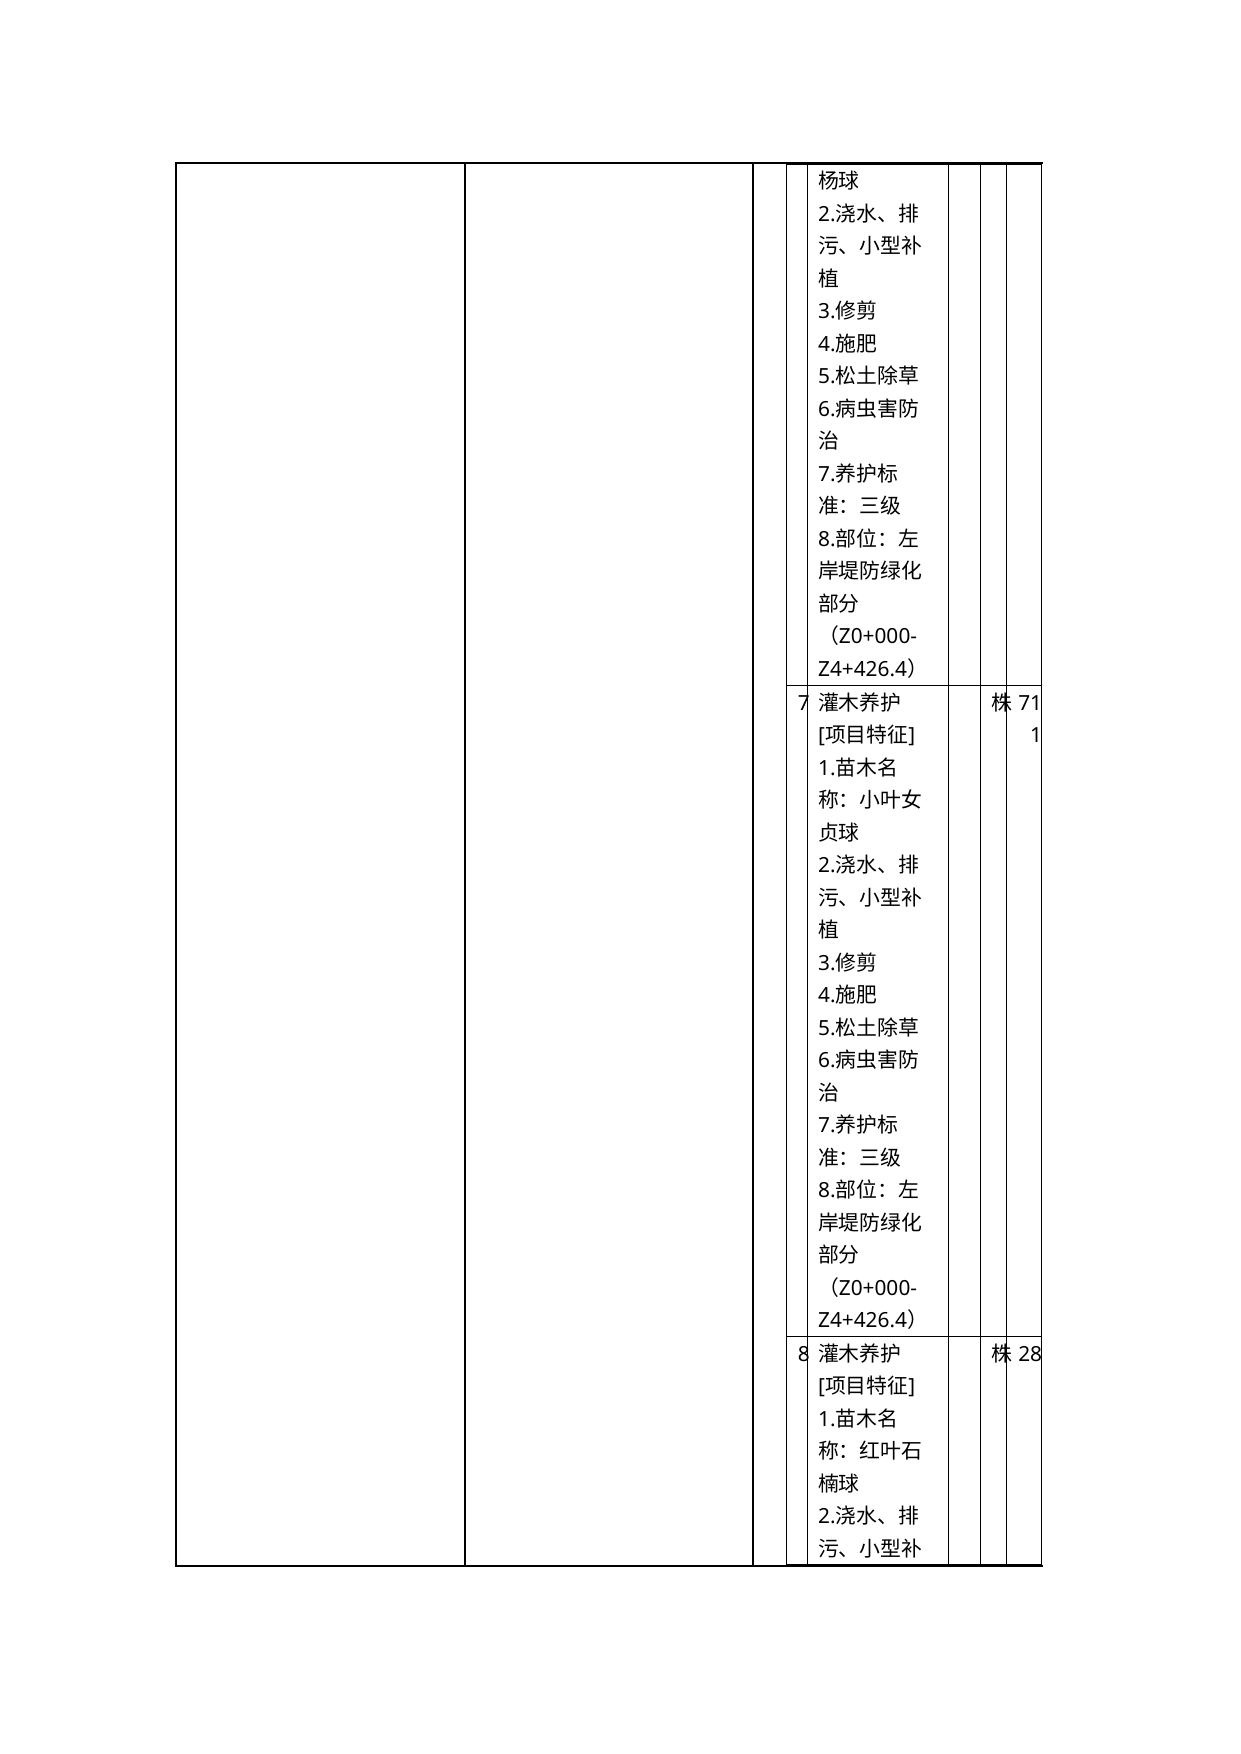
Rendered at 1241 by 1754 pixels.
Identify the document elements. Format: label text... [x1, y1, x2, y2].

table_cell [466, 164, 752, 1565]
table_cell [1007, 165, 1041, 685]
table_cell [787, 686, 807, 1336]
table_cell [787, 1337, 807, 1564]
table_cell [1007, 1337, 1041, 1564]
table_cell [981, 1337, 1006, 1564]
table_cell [808, 165, 948, 685]
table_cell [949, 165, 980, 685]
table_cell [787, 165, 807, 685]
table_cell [808, 1337, 948, 1564]
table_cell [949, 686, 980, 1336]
table_cell 1 [177, 164, 464, 1565]
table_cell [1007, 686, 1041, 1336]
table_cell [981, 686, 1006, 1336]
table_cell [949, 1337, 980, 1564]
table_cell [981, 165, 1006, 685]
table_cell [754, 164, 786, 1565]
